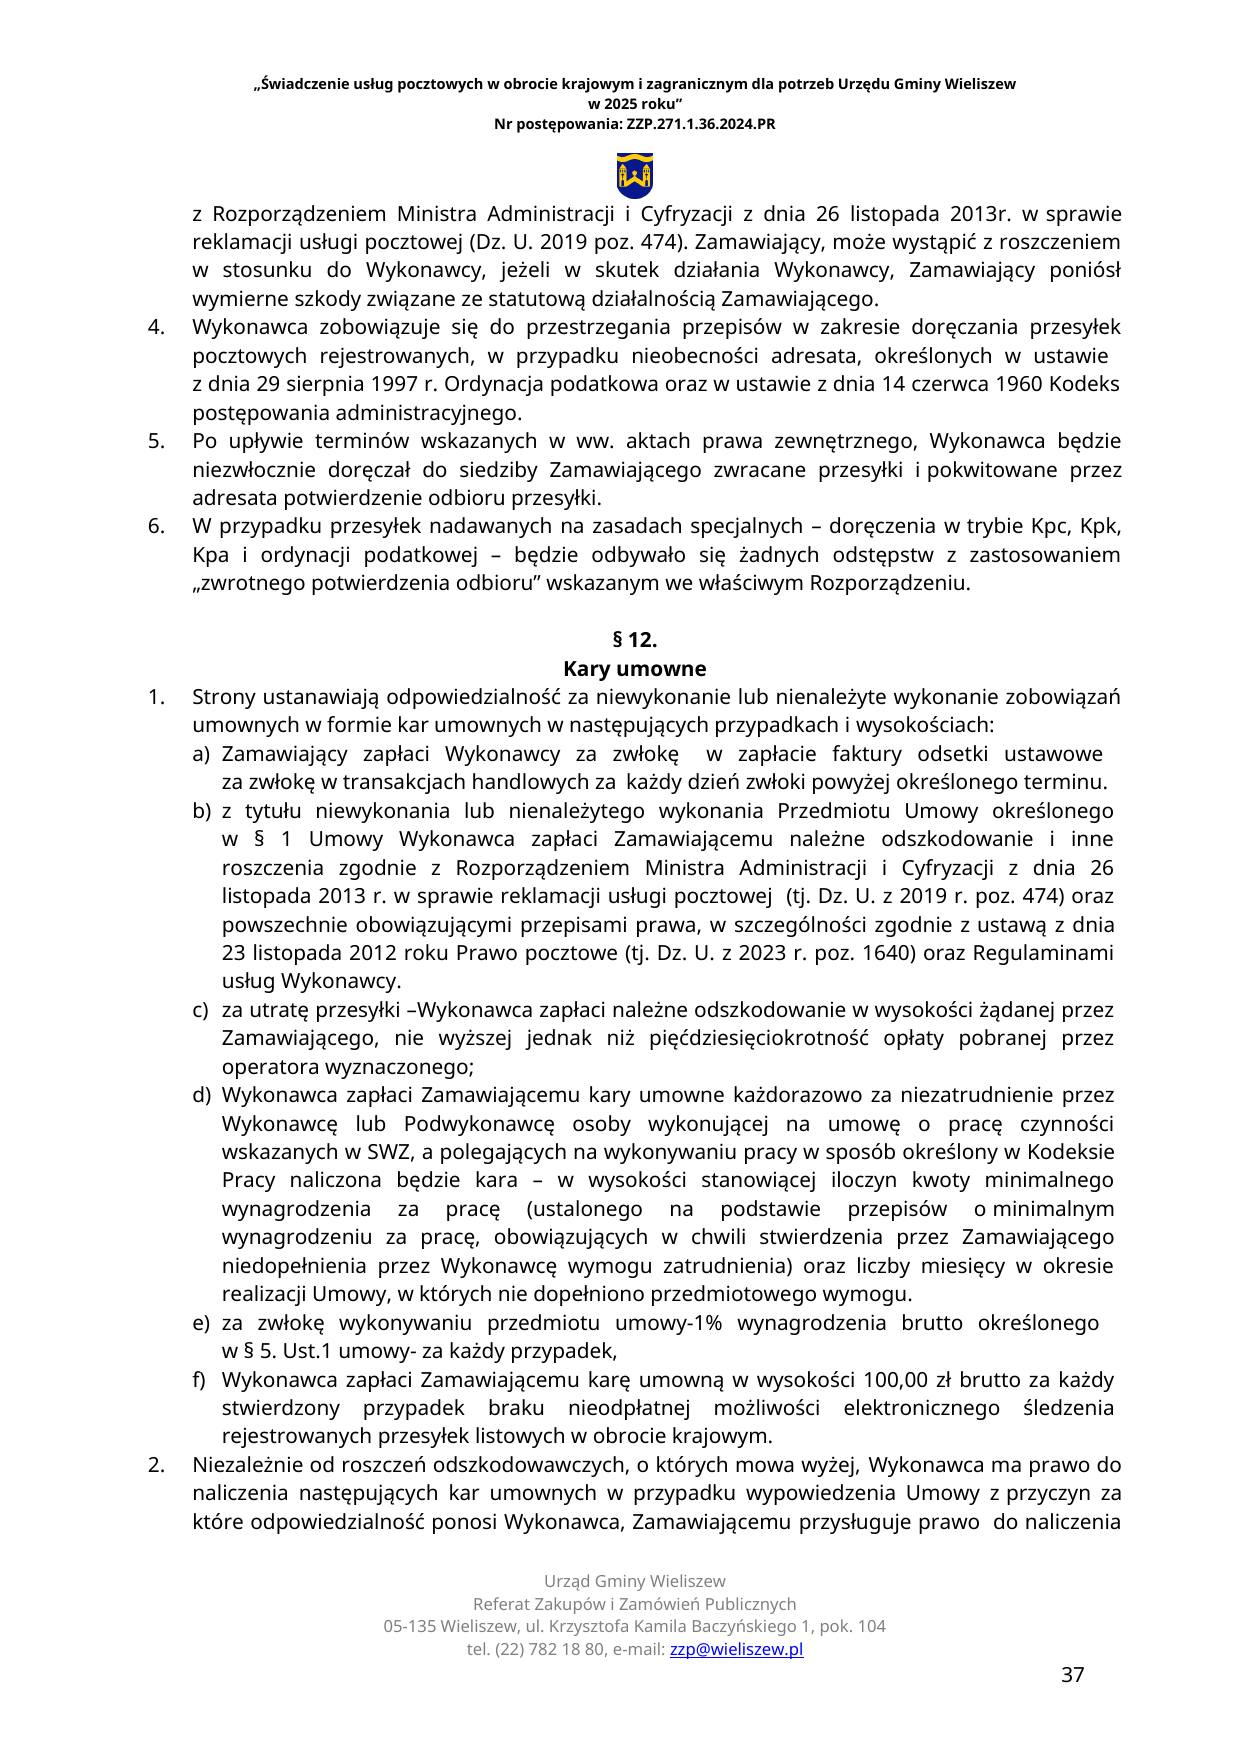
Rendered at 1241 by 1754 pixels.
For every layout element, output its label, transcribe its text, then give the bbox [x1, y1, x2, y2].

list Po upływie terminów wskazanych w ww. aktach prawa zewnętrznego, Wykonawca będzie niezwłocznie doręczał do siedziby Zamawiającego zwracane przesyłki i pokwitowane przez adresata potwierdzenie odbioru przesyłki. [148, 426, 1122, 512]
list Wykonawca zapłaci Zamawiającemu kary umowne każdorazowo za niezatrudnienie przez Wykonawcę lub Podwykonawcę osoby wykonującej na umowę o pracę czynności wskazanych w SWZ, a polegających na wykonywaniu pracy w sposób określony w Kodeksie Pracy naliczona będzie kara – w wysokości stanowiącej iloczyn kwoty minimalnego wynagrodzenia za pracę (ustalonego na podstawie przepisów o minimalnym wynagrodzeniu za pracę, obowiązujących w chwili stwierdzenia przez Zamawiającego niedopełnienia przez Wykonawcę wymogu zatrudnienia) oraz liczby miesięcy w okresie realizacji Umowy, w których nie dopełniono przedmiotowego wymogu. [192, 1080, 1115, 1308]
picture [617, 153, 653, 199]
list W przypadku przesyłek nadawanych na zasadach specjalnych – doręczenia w trybie Kpc, Kpk, Kpa i ordynacji podatkowej – będzie odbywało się żadnych odstępstw z zastosowaniem „zwrotnego potwierdzenia odbioru” wskazanym we właściwym Rozporządzeniu. [148, 512, 1122, 597]
list za zwłokę wykonywaniu przedmiotu umowy-1% wynagrodzenia brutto określonego w § 5. Ust.1 umowy- za każdy przypadek, [192, 1308, 1115, 1365]
text Kary umowne [148, 654, 1122, 682]
list Strony ustanawiają odpowiedzialność za niewykonanie lub nienależyte wykonanie zobowiązań umownych w formie kar umownych w następujących przypadkach i wysokościach: [148, 682, 1122, 739]
list za utratę przesyłki –Wykonawca zapłaci należne odszkodowanie w wysokości żądanej przez Zamawiającego, nie wyższej jednak niż pięćdziesięciokrotność opłaty pobranej przez operatora wyznaczonego; [192, 995, 1115, 1080]
list Wykonawca zapłaci Zamawiającemu karę umowną w wysokości 100,00 zł brutto za każdy stwierdzony przypadek braku nieodpłatnej możliwości elektronicznego śledzenia rejestrowanych przesyłek listowych w obrocie krajowym. [192, 1365, 1115, 1450]
list Wykonawca zobowiązuje się do przestrzegania przepisów w zakresie doręczania przesyłek pocztowych rejestrowanych, w przypadku nieobecności adresata, określonych w ustawie z dnia 29 sierpnia 1997 r. Ordynacja podatkowa oraz w ustawie z dnia 14 czerwca 1960 Kodeks postępowania administracyjnego. [148, 312, 1122, 426]
text § 12. [148, 625, 1122, 654]
list Zamawiający zapłaci Wykonawcy za zwłokę w zapłacie faktury odsetki ustawowe za zwłokę w transakcjach handlowych za każdy dzień zwłoki powyżej określonego terminu. [192, 739, 1115, 796]
list z tytułu niewykonania lub nienależytego wykonania Przedmiotu Umowy określonego w § 1 Umowy Wykonawca zapłaci Zamawiającemu należne odszkodowanie i inne roszczenia zgodnie z Rozporządzeniem Ministra Administracji i Cyfryzacji z dnia 26 listopada 2013 r. w sprawie reklamacji usługi pocztowej (tj. Dz. U. z 2019 r. poz. 474) oraz powszechnie obowiązującymi przepisami prawa, w szczególności zgodnie z ustawą z dnia 23 listopada 2012 roku Prawo pocztowe (tj. Dz. U. z 2023 r. poz. 1640) oraz Regulaminami usług Wykonawcy. [192, 796, 1115, 995]
